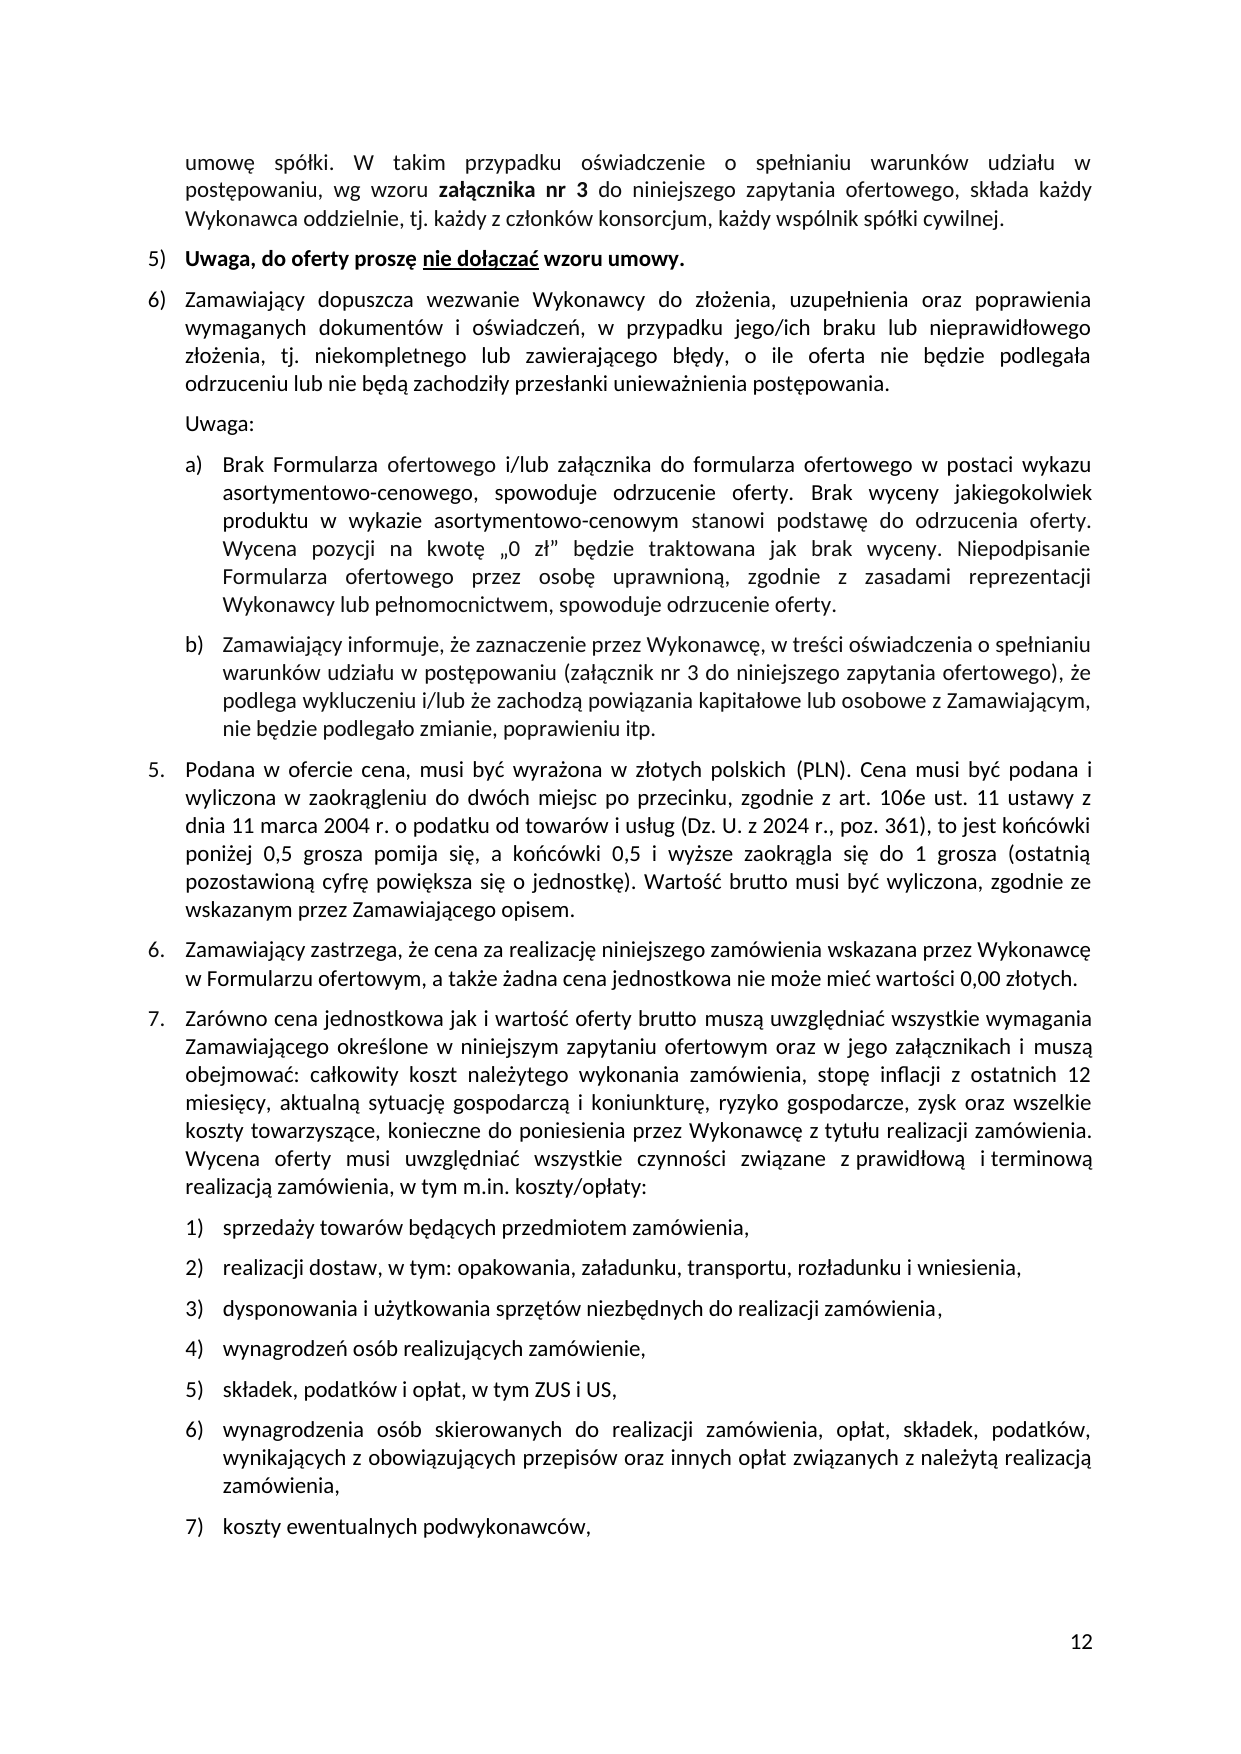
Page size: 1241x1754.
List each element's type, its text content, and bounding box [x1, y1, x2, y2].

list składek, podatków i opłat, w tym ZUS i US, [185, 1375, 1093, 1403]
list Uwaga, do oferty proszę nie dołączać wzoru umowy. [148, 244, 1093, 272]
text Uwaga: [185, 409, 1093, 437]
list Zamawiający zastrzega, że cena za realizację niniejszego zamówienia wskazana przez Wykonawcę w Formularzu ofertowym, a także żadna cena jednostkowa nie może mieć wartości 0,00 złotych. [148, 936, 1093, 992]
list Zamawiający dopuszcza wezwanie Wykonawcy do złożenia, uzupełnienia oraz poprawienia wymaganych dokumentów i oświadczeń, w przypadku jego/ich braku lub nieprawidłowego złożenia, tj. niekompletnego lub zawierającego błędy, o ile oferta nie będzie podlegała odrzuceniu lub nie będą zachodziły przesłanki unieważnienia postępowania. [148, 285, 1093, 397]
list sprzedaży towarów będących przedmiotem zamówienia, [185, 1213, 1093, 1241]
list Brak Formularza ofertowego i/lub załącznika do formularza ofertowego w postaci wykazu asortymentowo-cenowego, spowoduje odrzucenie oferty. Brak wyceny jakiegokolwiek produktu w wykazie asortymentowo-cenowym stanowi podstawę do odrzucenia oferty. Wycena pozycji na kwotę „0 zł” będzie traktowana jak brak wyceny. Niepodpisanie Formularza ofertowego przez osobę uprawnioną, zgodnie z zasadami reprezentacji Wykonawcy lub pełnomocnictwem, spowoduje odrzucenie oferty. [185, 450, 1093, 618]
list wynagrodzenia osób skierowanych do realizacji zamówienia, opłat, składek, podatków, wynikających z obowiązujących przepisów oraz innych opłat związanych z należytą realizacją zamówienia, [185, 1415, 1093, 1499]
list Zamawiający informuje, że zaznaczenie przez Wykonawcę, w treści oświadczenia o spełnianiu warunków udziału w postępowaniu (załącznik nr 3 do niniejszego zapytania ofertowego), że podlega wykluczeniu i/lub że zachodzą powiązania kapitałowe lub osobowe z Zamawiającym, nie będzie podlegało zmianie, poprawieniu itp. [185, 630, 1093, 742]
list Podana w ofercie cena, musi być wyrażona w złotych polskich (PLN). Cena musi być podana i wyliczona w zaokrągleniu do dwóch miejsc po przecinku, zgodnie z art. 106e ust. 11 ustawy z dnia 11 marca 2004 r. o podatku od towarów i usług (Dz. U. z 2024 r., poz. 361), to jest końcówki poniżej 0,5 grosza pomija się, a końcówki 0,5 i wyższe zaokrągla się do 1 grosza (ostatnią pozostawioną cyfrę powiększa się o jednostkę). Wartość brutto musi być wyliczona, zgodnie ze wskazanym przez Zamawiającego opisem. [148, 755, 1093, 923]
list koszty ewentualnych podwykonawców, [185, 1512, 1093, 1540]
list realizacji dostaw, w tym: opakowania, załadunku, transportu, rozładunku i wniesienia, [185, 1253, 1093, 1281]
list Zarówno cena jednostkowa jak i wartość oferty brutto muszą uwzględniać wszystkie wymagania Zamawiającego określone w niniejszym zapytaniu ofertowym oraz w jego załącznikach i muszą obejmować: całkowity koszt należytego wykonania zamówienia, stopę inflacji z ostatnich 12 miesięcy, aktualną sytuację gospodarczą i koniunkturę, ryzyko gospodarcze, zysk oraz wszelkie koszty towarzyszące, konieczne do poniesienia przez Wykonawcę z tytułu realizacji zamówienia. Wycena oferty musi uwzględniać wszystkie czynności związane z prawidłową i terminową realizacją zamówienia, w tym m.in. koszty/opłaty: [148, 1004, 1093, 1200]
list wynagrodzeń osób realizujących zamówienie, [185, 1334, 1093, 1362]
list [148, 148, 1093, 232]
list dysponowania i użytkowania sprzętów niezbędnych do realizacji zamówienia, [185, 1294, 1093, 1322]
